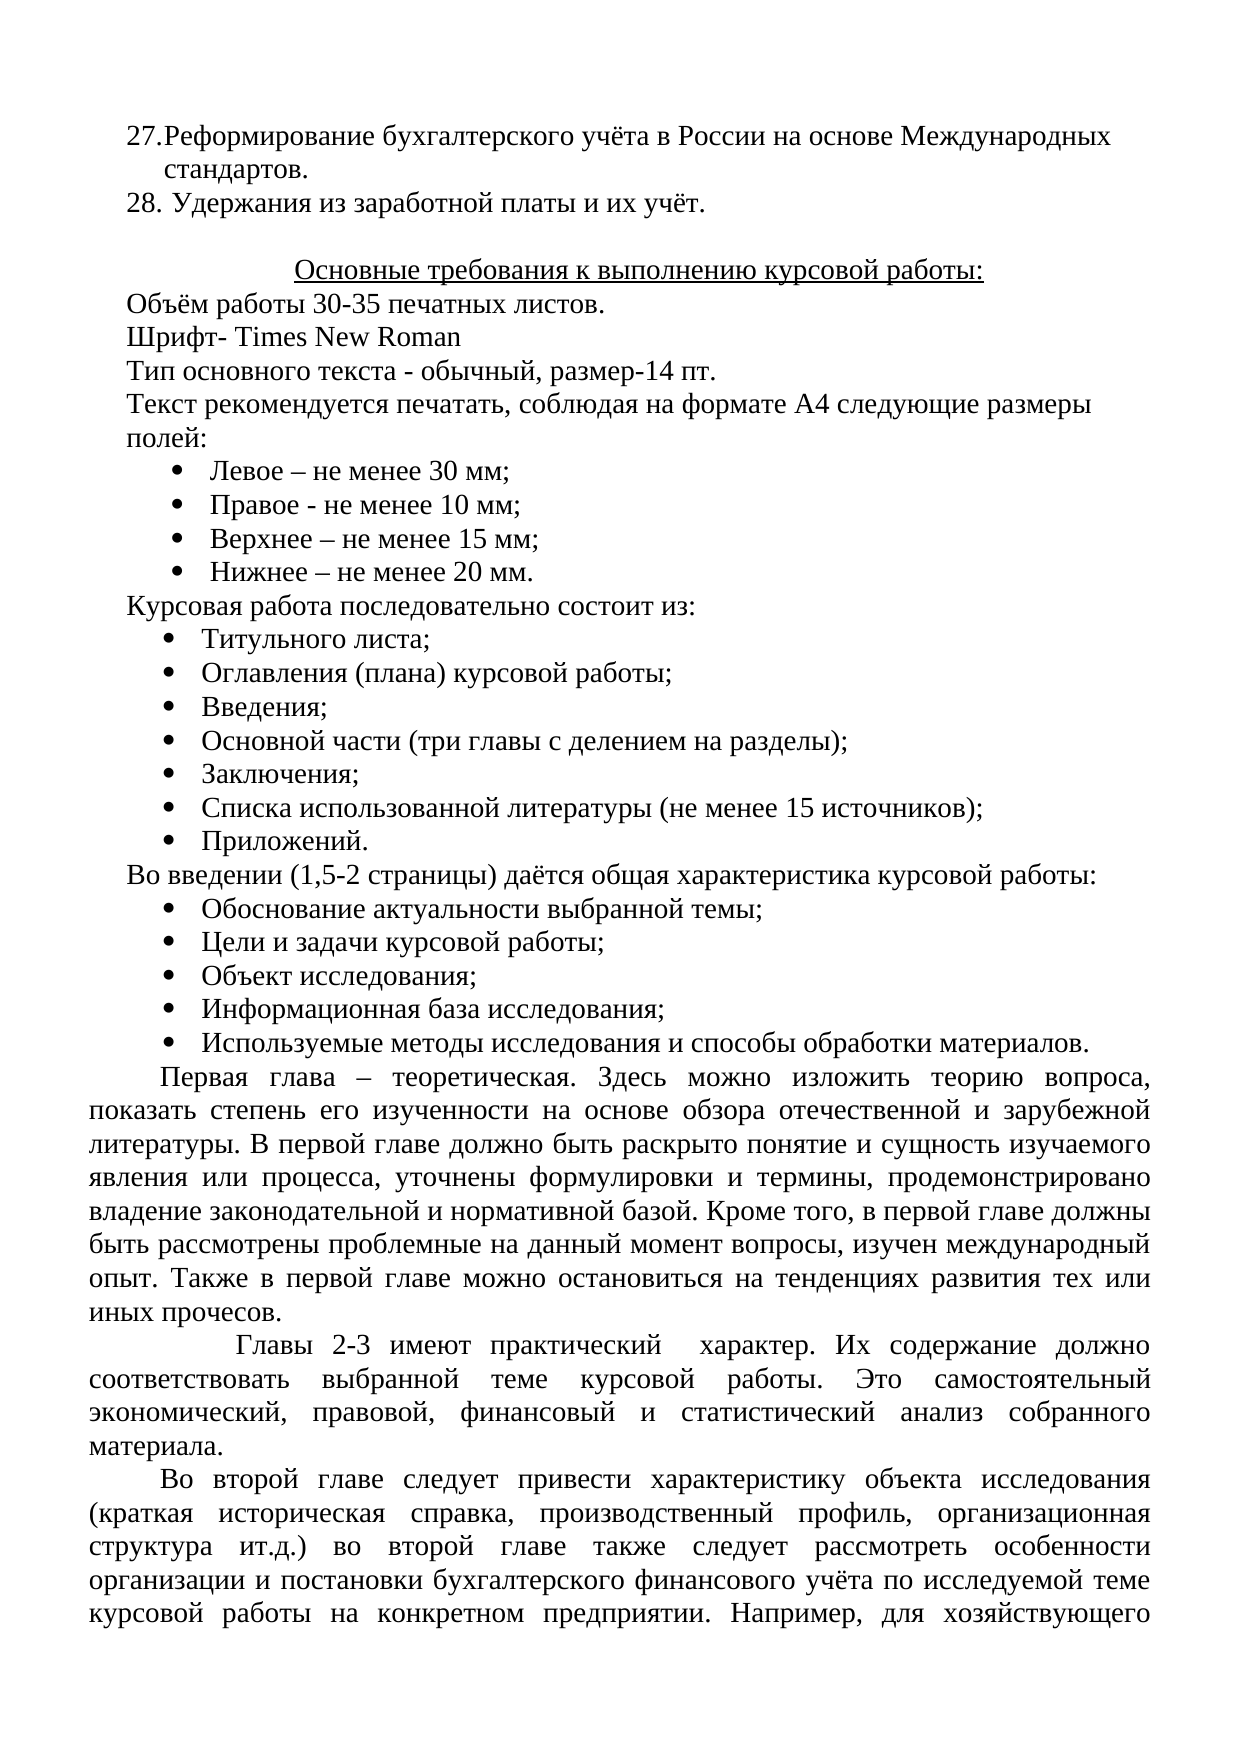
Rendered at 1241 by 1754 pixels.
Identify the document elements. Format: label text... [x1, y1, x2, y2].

text Во введении (1,5-2 страницы) даётся общая характеристика курсовой работы: [126, 857, 1152, 891]
list Цели и задачи курсовой работы; [164, 924, 1152, 958]
list Удержания из заработной платы и их учёт. [126, 185, 1152, 252]
list Информационная база исследования; [164, 992, 1152, 1025]
list Заключения; [164, 756, 1152, 790]
list Используемые методы исследования и способы обработки материалов. [164, 1025, 1152, 1059]
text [89, 1461, 1152, 1629]
list Оглавления (плана) курсовой работы; [164, 655, 1152, 689]
list Реформирование бухгалтерского учёта в России на основе Международных стандартов. [126, 118, 1152, 185]
text Курсовая работа последовательно состоит из: [89, 588, 1152, 622]
list Основной части (три главы с делением на разделы); [164, 723, 1152, 756]
text Первая глава – теоретическая. Здесь можно изложить теорию вопроса, показать степень его изученности на основе обзора отечественной и зарубежной литературы. В первой главе должно быть раскрыто понятие и сущность изучаемого явления или процесса, уточнены формулировки и термины, продемонстрировано владение законодательной и нормативной базой. Кроме того, в первой главе должны быть рассмотрены проблемные на данный момент вопросы, изучен международный опыт. Также в первой главе можно остановиться на тенденциях развития тех или иных прочесов. [89, 1059, 1152, 1327]
text Основные требования к выполнению курсовой работы: [126, 252, 1152, 286]
text Шрифт- Times New Roman [126, 319, 1152, 353]
list Объект исследования; [164, 958, 1152, 992]
text Текст рекомендуется печатать, соблюдая на формате А4 следующие размеры полей: [126, 386, 1152, 453]
list Верхнее – не менее ; [172, 521, 1152, 554]
text Объём работы 30-35 печатных листов. [126, 286, 1152, 319]
list Обоснование актуальности выбранной темы; [164, 891, 1152, 924]
list Титульного листа; [164, 622, 1152, 655]
text Тип основного текста - обычный, размер-14 пт. [126, 353, 1152, 386]
list Правое - не менее ; [172, 487, 1152, 521]
list Нижнее – не менее . [172, 554, 1152, 588]
list Приложений. [164, 823, 1152, 857]
list Введения; [164, 689, 1152, 723]
text Главы 2-3 имеют практический характер. Их содержание должно соответствовать выбранной теме курсовой работы. Это самостоятельный экономический, правовой, финансовый и статистический анализ собранного материала. [89, 1327, 1152, 1461]
list Левое – не менее ; [172, 453, 1152, 487]
list Списка использованной литературы (не менее 15 источников); [164, 790, 1152, 823]
